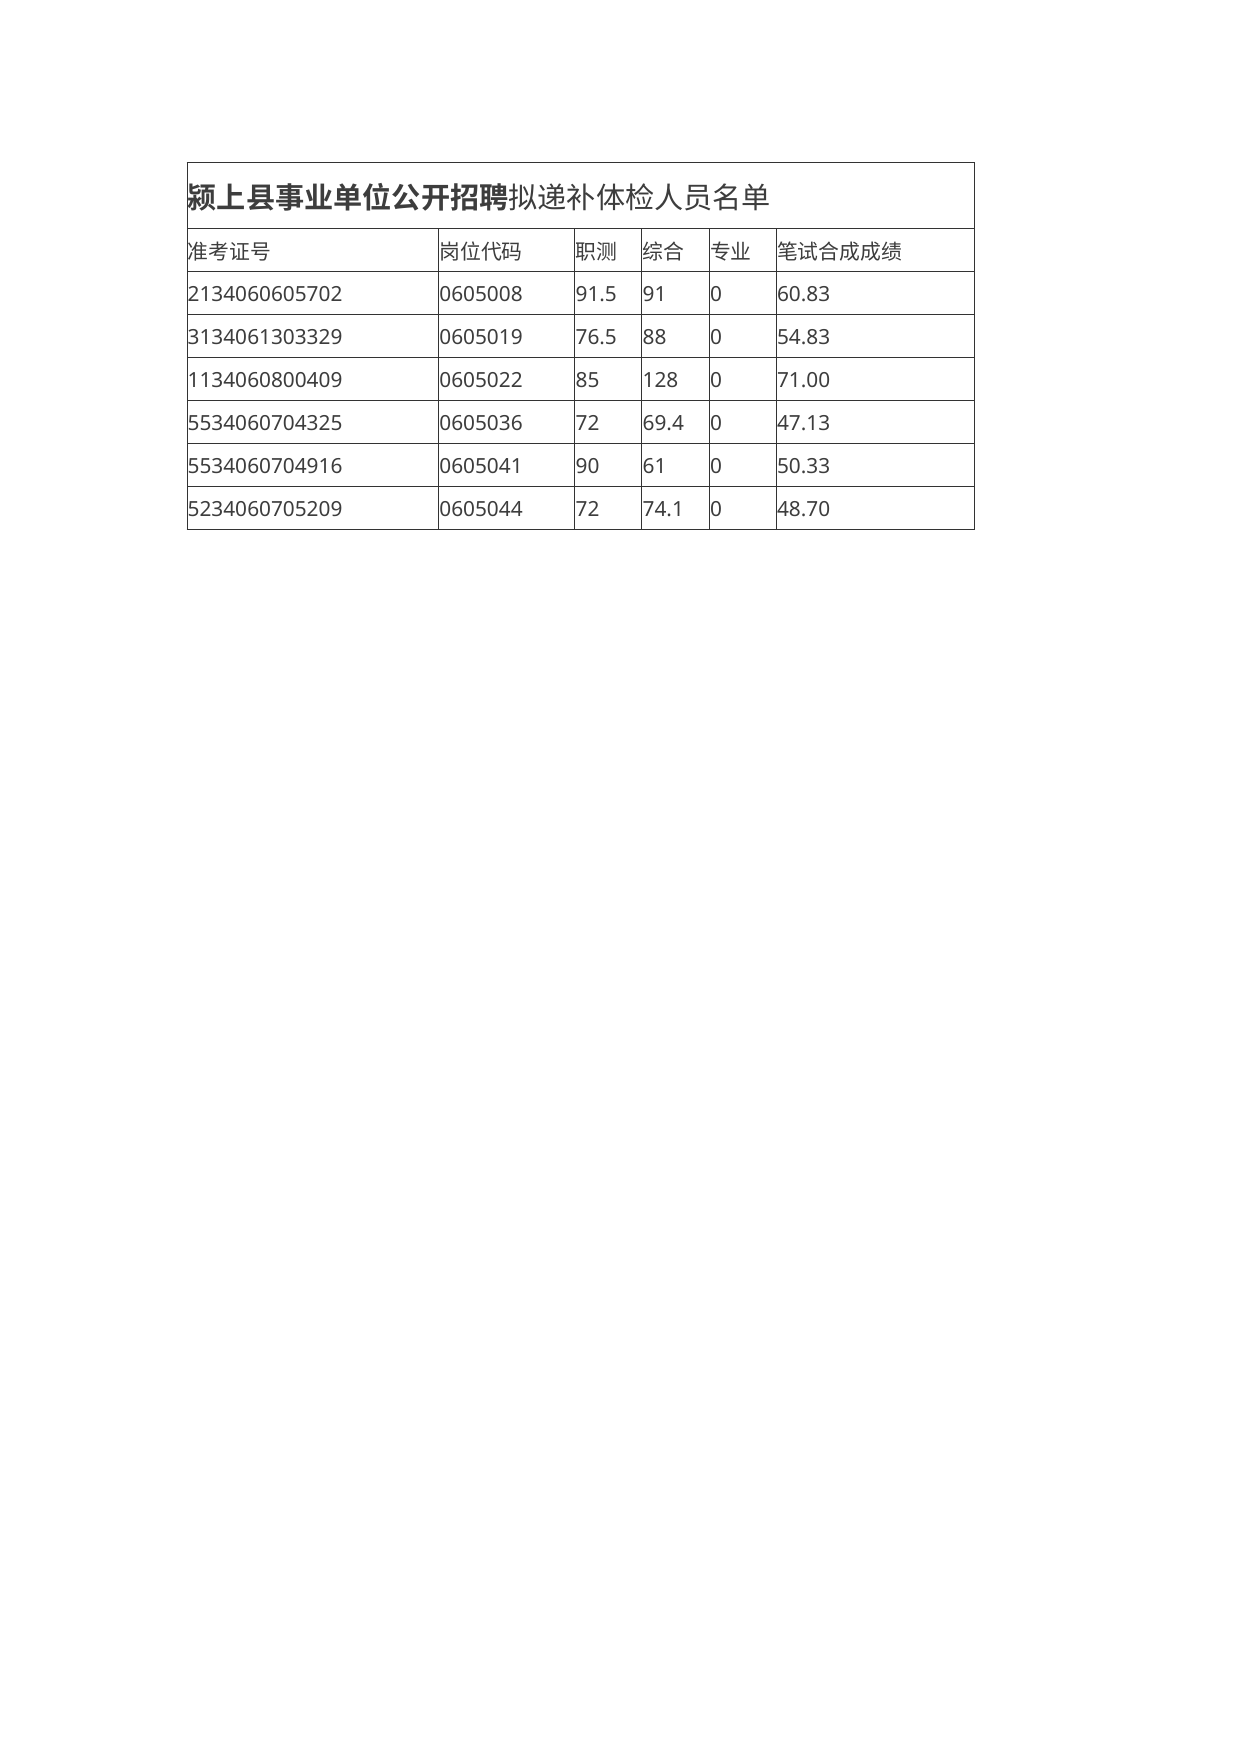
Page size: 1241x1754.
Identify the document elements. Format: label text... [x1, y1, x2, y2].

table_cell 专业 [710, 229, 776, 271]
table_cell 1134060800409 [188, 358, 438, 400]
table_cell 61 [642, 444, 709, 486]
table_cell 76.5 [575, 315, 641, 357]
table_cell 0 [710, 444, 776, 486]
table_cell 0605041 [439, 444, 574, 486]
table_cell 0 [710, 315, 776, 357]
table_cell 5234060705209 [188, 487, 438, 529]
table_cell 0605008 [439, 272, 574, 314]
table_cell 85 [575, 358, 641, 400]
table_cell 0 [710, 272, 776, 314]
table_cell 69.4 [642, 401, 709, 443]
table_cell 91 [642, 272, 709, 314]
table_cell 88 [642, 315, 709, 357]
table_cell 71.00 [777, 358, 974, 400]
table_cell 5534060704325 [188, 401, 438, 443]
table_cell 0605022 [439, 358, 574, 400]
table_cell 90 [575, 444, 641, 486]
table_cell 72 [575, 401, 641, 443]
table_cell 0605036 [439, 401, 574, 443]
table_cell 48.70 [777, 487, 974, 529]
table_cell 0 [710, 487, 776, 529]
table_cell 54.83 [777, 315, 974, 357]
table_cell 50.33 [777, 444, 974, 486]
table_header 颍上县事业单位公开招聘拟递补体检人员名单 [188, 163, 974, 228]
table_cell 5534060704916 [188, 444, 438, 486]
table_cell 0 [710, 358, 776, 400]
table_cell 47.13 [777, 401, 974, 443]
table_cell 91.5 [575, 272, 641, 314]
table_cell 准考证号 [188, 229, 438, 271]
table_cell 0 [710, 401, 776, 443]
table_cell 笔试合成成绩 [777, 229, 974, 271]
table_cell 74.1 [642, 487, 709, 529]
table_cell 128 [642, 358, 709, 400]
table_cell 岗位代码 [439, 229, 574, 271]
table_cell 0605044 [439, 487, 574, 529]
table_cell 0605019 [439, 315, 574, 357]
table_cell 2134060605702 [188, 272, 438, 314]
table_cell 60.83 [777, 272, 974, 314]
table_cell 职测 [575, 229, 641, 271]
table_cell 3134061303329 [188, 315, 438, 357]
table_cell 72 [575, 487, 641, 529]
table_cell 综合 [642, 229, 709, 271]
